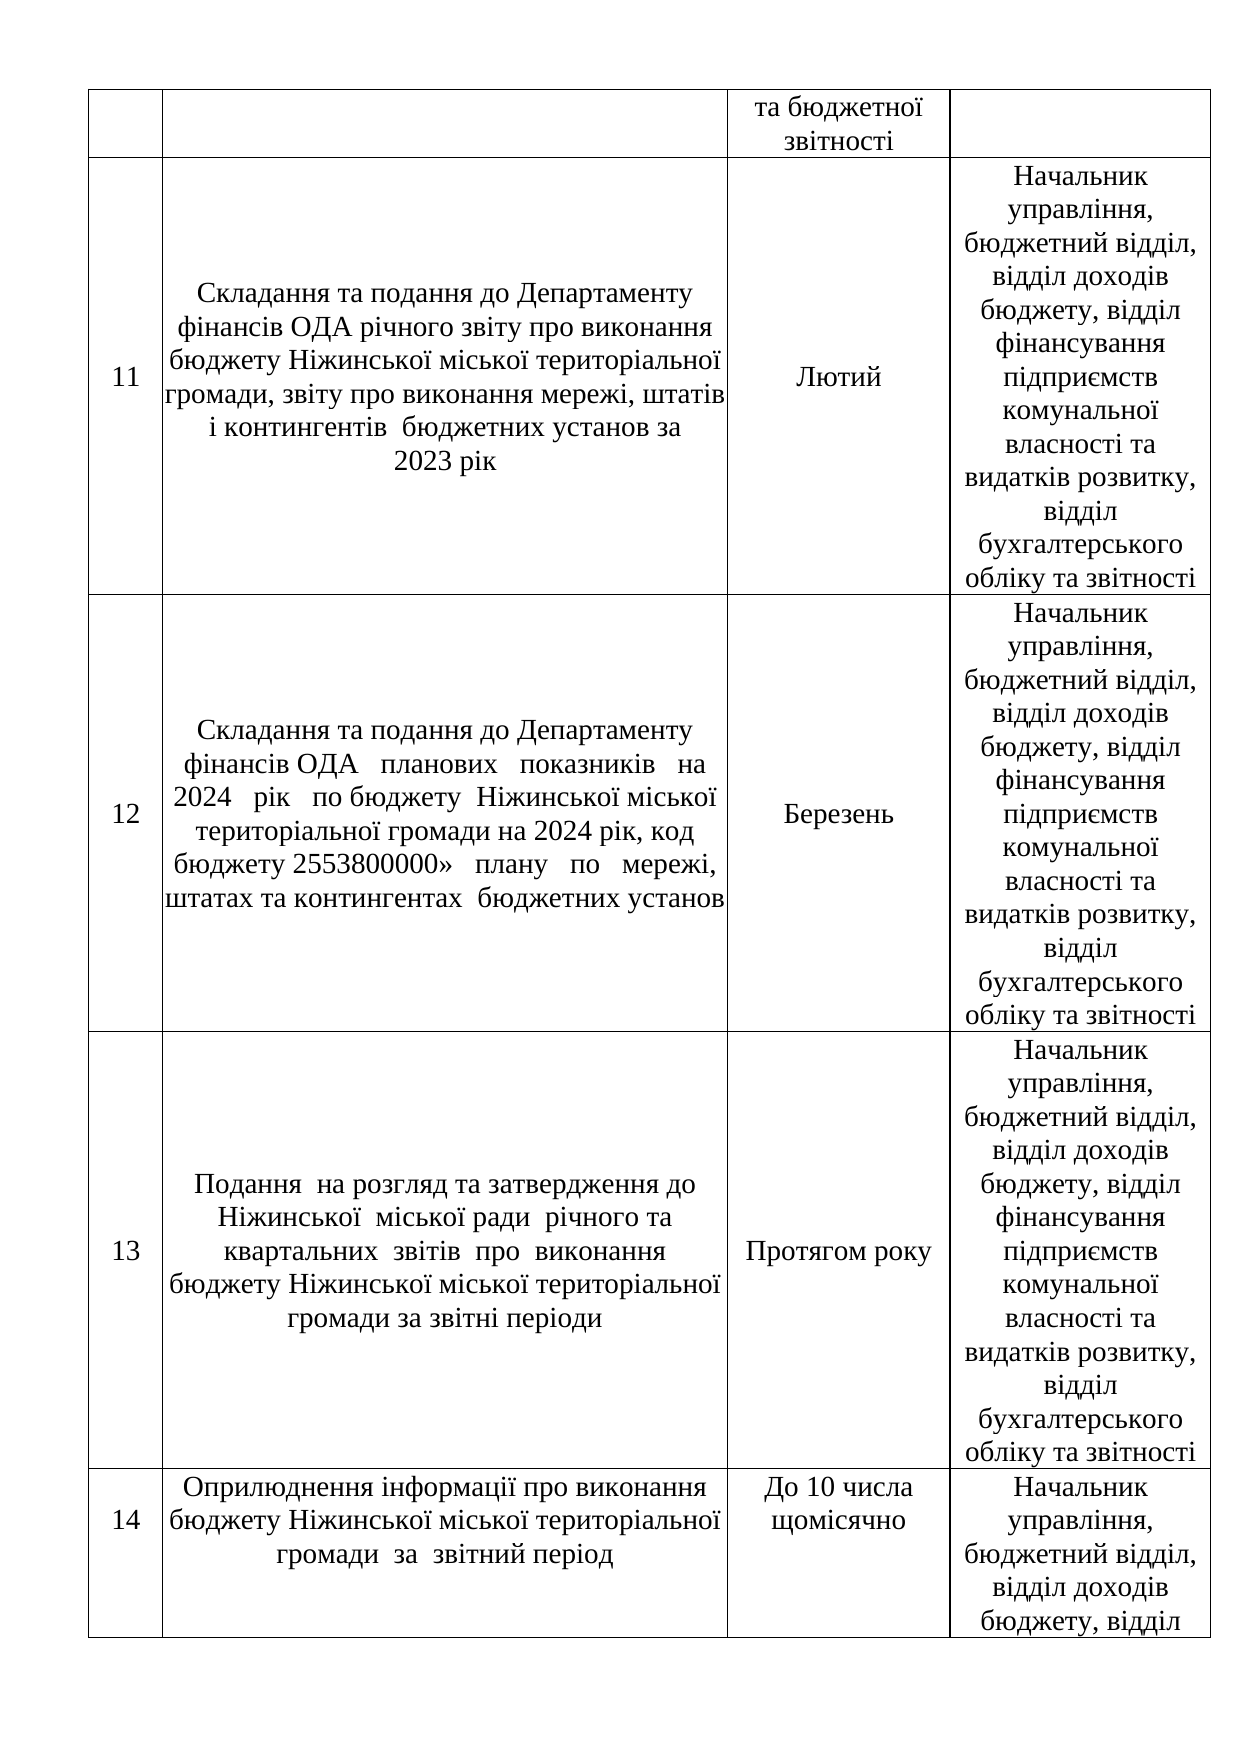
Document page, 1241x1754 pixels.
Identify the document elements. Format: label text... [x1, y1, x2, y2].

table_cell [951, 90, 1210, 157]
table_cell Лютий [728, 158, 949, 594]
table_cell 13 [89, 1032, 162, 1468]
table_cell Складання та подання до Департаменту фінансів ОДА річного звіту про виконання бюджету Ніжинської міської територіальної громади, звіту про виконання мережі, штатів і контингентів бюджетних установ за 2023 рік [163, 158, 727, 594]
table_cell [163, 1469, 727, 1637]
table_cell Протягом року [728, 1032, 949, 1468]
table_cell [163, 90, 727, 157]
table_cell Березень [728, 595, 949, 1031]
table_cell 14 [89, 1469, 162, 1637]
table_cell 12 [89, 595, 162, 1031]
table_cell 11 [89, 158, 162, 594]
table_cell Подання на розгляд та затвердження до Ніжинської міської ради річного та квартальних звітів про виконання бюджету Ніжинської міської територіальної громади за звітні періоди [163, 1032, 727, 1468]
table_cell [728, 1469, 949, 1637]
table_cell Складання та подання до Департаменту фінансів ОДА планових показників на 2024 рік по бюджету Ніжинської міської територіальної громади на 2024 рік, код бюджету 2553800000» плану по мережі, штатах та контингентах бюджетних установ [163, 595, 727, 1031]
table_cell 10 [89, 90, 162, 157]
